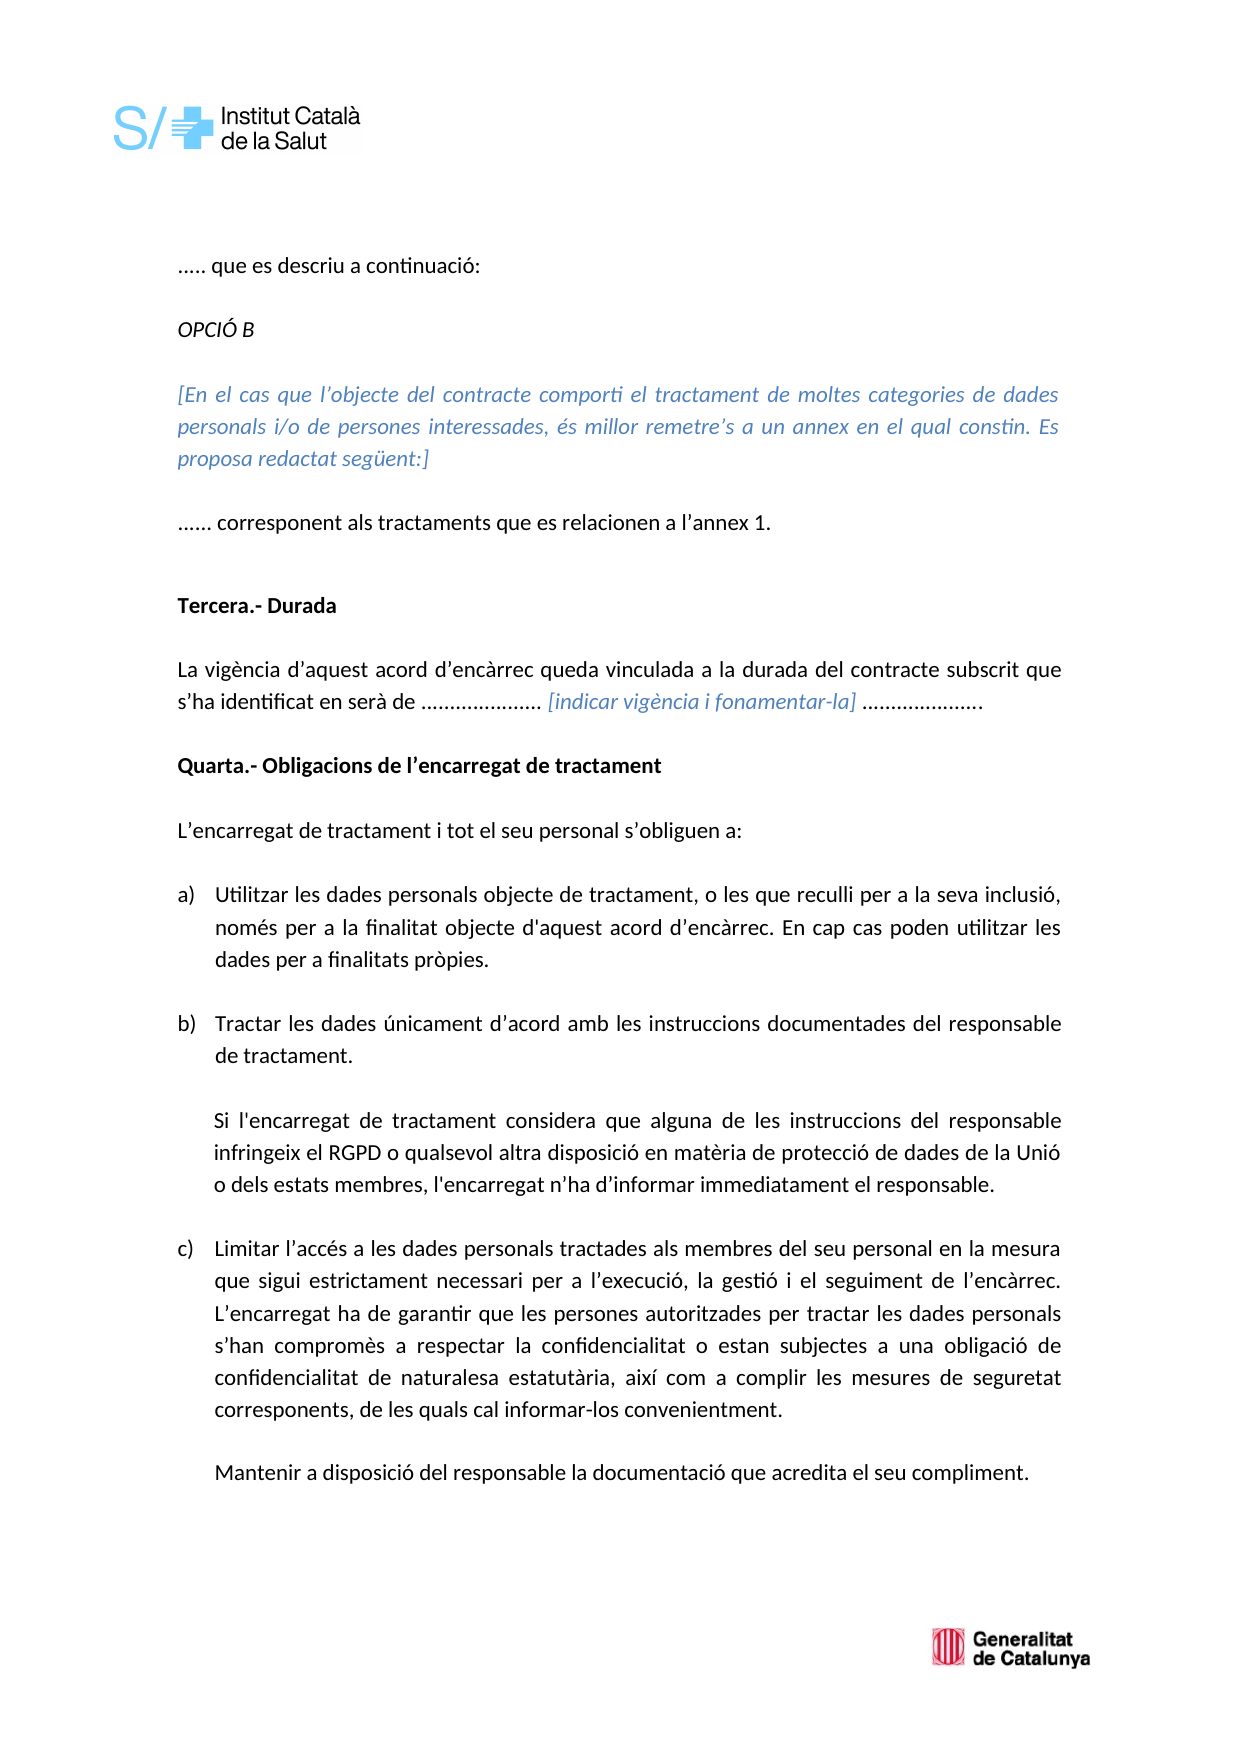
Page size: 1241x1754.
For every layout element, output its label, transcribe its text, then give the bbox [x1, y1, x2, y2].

text OPCIÓ B [177, 315, 1063, 343]
text [En el cas que l’objecte del contracte comporti el tractament de moltes categories de dades personals i/o de persones interessades, és millor remetre’s a un annex en el qual constin. Es proposa redactat següent:] [177, 380, 1063, 472]
list Tractar les dades únicament d’acord amb les instruccions documentades del responsable de tractament. [177, 1009, 1063, 1069]
text La vigència d’aquest acord d’encàrrec queda vinculada a la durada del contracte subscrit que s’ha identificat en serà de ..................... [indicar vigència i fonamentar-la] ..................... [177, 655, 1063, 715]
text L’encarregat de tractament i tot el seu personal s’obliguen a: [177, 816, 1063, 844]
text ..... que es descriu a continuació: [177, 251, 1063, 279]
list Mantenir a disposició del responsable la documentació que acredita el seu compliment. [214, 1458, 1063, 1486]
text ...... corresponent als tractaments que es relacionen a l’annex 1. [177, 508, 1063, 537]
text Quarta.- Obligacions de l’encarregat de tractament [177, 752, 1063, 780]
list Utilitzar les dades personals objecte de tractament, o les que reculli per a la seva inclusió, només per a la finalitat objecte d'aquest acord d’encàrrec. En cap cas poden utilitzar les dades per a finalitats pròpies. [177, 880, 1063, 973]
text Tercera.- Durada [177, 591, 1063, 619]
picture [112, 103, 363, 154]
text Si l'encarregat de tractament considera que alguna de les instruccions del responsable infringeix el RGPD o qualsevol altra disposició en matèria de protecció de dades de la Unió o dels estats membres, l'encarregat n’ha d’informar immediatament el responsable. [213, 1106, 1063, 1198]
list Limitar l’accés a les dades personals tractades als membres del seu personal en la mesura que sigui estrictament necessari per a l’execució, la gestió i el seguiment de l’encàrrec. L’encarregat ha de garantir que les persones autoritzades per tractar les dades personals s’han compromès a respectar la confidencialitat o estan subjectes a una obligació de confidencialitat de naturalesa estatutària, així com a complir les mesures de seguretat corresponents, de les quals cal informar-los convenientment. [177, 1234, 1063, 1423]
picture [893, 1621, 1129, 1674]
